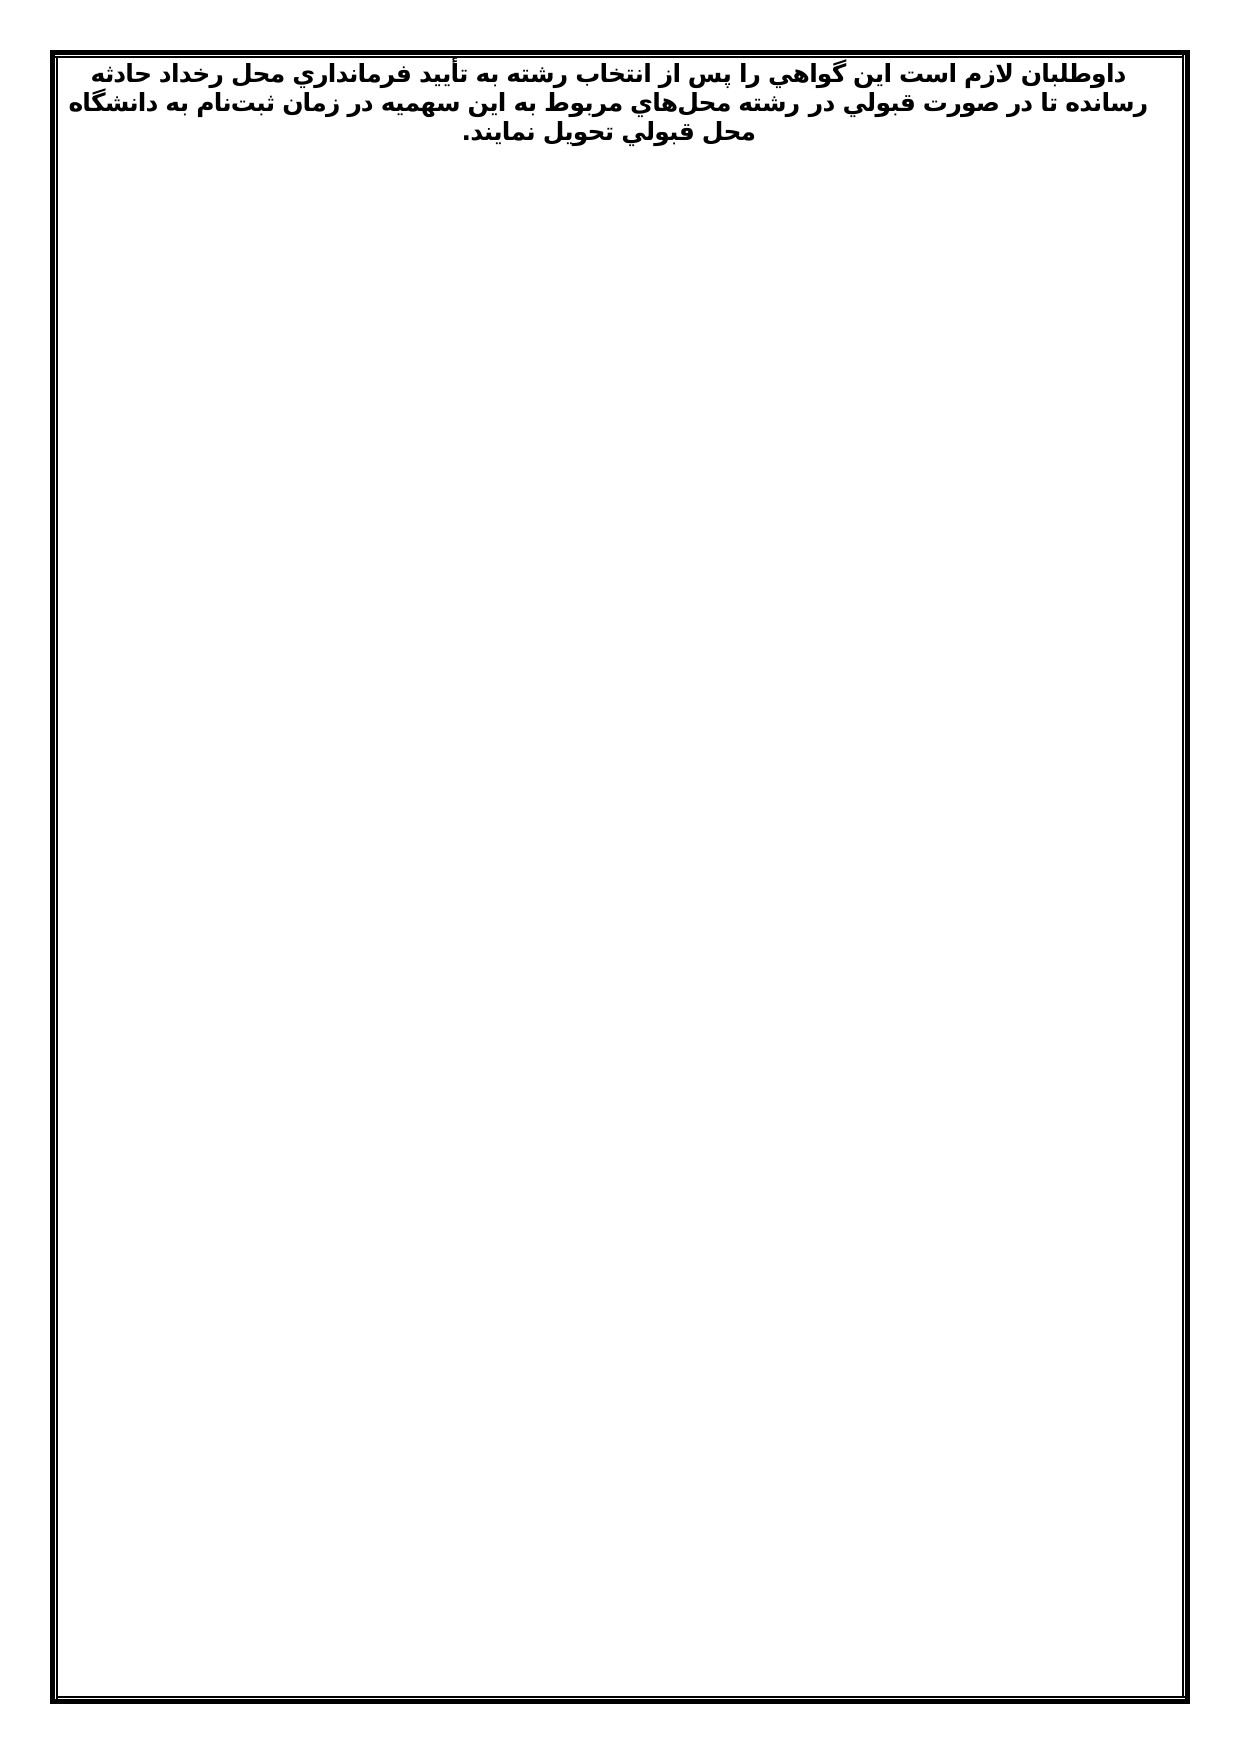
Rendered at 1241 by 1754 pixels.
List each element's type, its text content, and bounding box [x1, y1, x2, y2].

text داوطلبان لازم است اين گواهي را پس از انتخاب رشته به تأييد فرمانداري محل رخداد حادثه رسانده تا در صورت قبولي در رشته محل‌هاي مربوط به اين سهميه در زمان ثبت‌نام به دانشگاه محل قبولي تحويل نمايند. [59, 59, 1157, 147]
